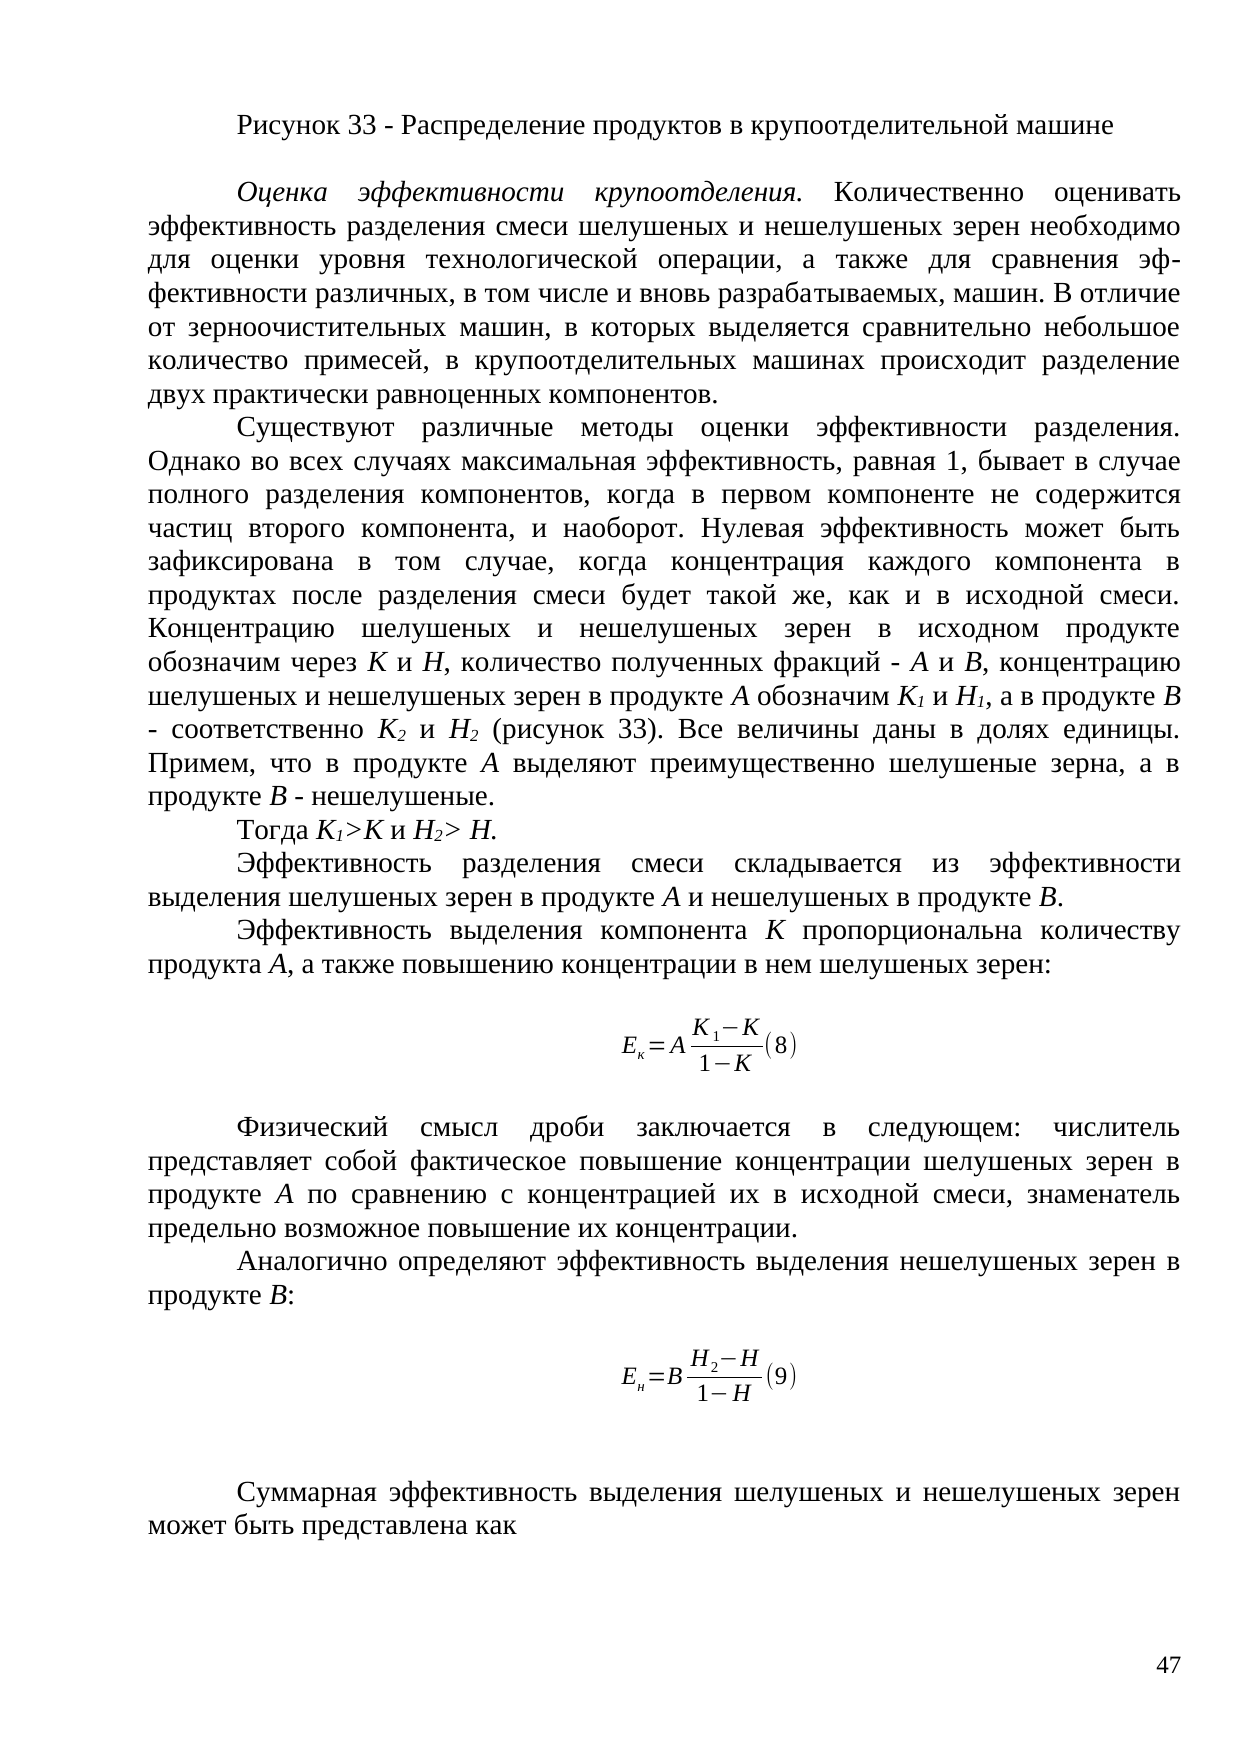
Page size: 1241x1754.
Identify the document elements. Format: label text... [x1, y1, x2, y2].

text Аналогично определяют эффективность выделения нешелушеных зерен в продукте В: [148, 1243, 1181, 1311]
text Существуют различные методы оценки эффективности разделения. Однако во всех случаях максимальная эффективность, равная 1, бывает в случае полного разделения компонентов, когда в первом компоненте не содержится частиц второго компонента, и наоборот. Нулевая эффективность может быть зафиксирована в том случае, когда концентрация каждого компонента в продуктах после разделения смеси будет такой же, как и в исходной смеси. Концентрацию шелушеных и нешелушеных зерен в исходном продукте обозначим через К и Н, количество полученных фракций - А и В, концентрацию шелушеных и нешелушеных зерен в продукте А обозначим K1 и Н1, а в продукте В - соответственно K2 и Н2 (рисунок 33). Все величины даны в долях единицы. Примем, что в продукте А выделяют преимущественно шелушеные зерна, а в продукте В - нешелушеные. [148, 409, 1181, 812]
text Оценка эффективности крупоотделения. Количественно оценивать эффективность разделения смеси шелушеных и нешелушеных зерен необходимо для оценки уровня технологической операции, а также для сравнения эффективности различных, в том числе и вновь разрабатываемых, машин. В отличие от зерноочистительных машин, в которых выделяется сравнительно небольшое количество примесей, в крупоотделительных машинах происходит разделение двух практически равноценных компонентов. [148, 174, 1181, 409]
text Рисунок 33 - Распределение продуктов в крупоотделительной машине [148, 107, 1181, 141]
text Тогда K1>K и Н2> Н. [148, 812, 1181, 845]
text Эффективность выделения компонента К пропорциональна количеству продукта А, а также повышению концентрации в нем шелушеных зерен: [148, 912, 1181, 979]
text Физический смысл дроби заключается в следующем: числитель представляет собой фактическое повышение концентрации шелушеных зерен в продукте А по сравнению с концентрацией их в исходной смеси, знаменатель предельно возможное повышение их концентрации. [148, 1109, 1181, 1243]
text Суммарная эффективность выделения шелушеных и нешелушеных зерен может быть представлена как [148, 1474, 1181, 1541]
text Эффективность разделения смеси складывается из эффективности выделения шелушеных зерен в продукте А и нешелушеных в продукте В. [148, 845, 1181, 912]
